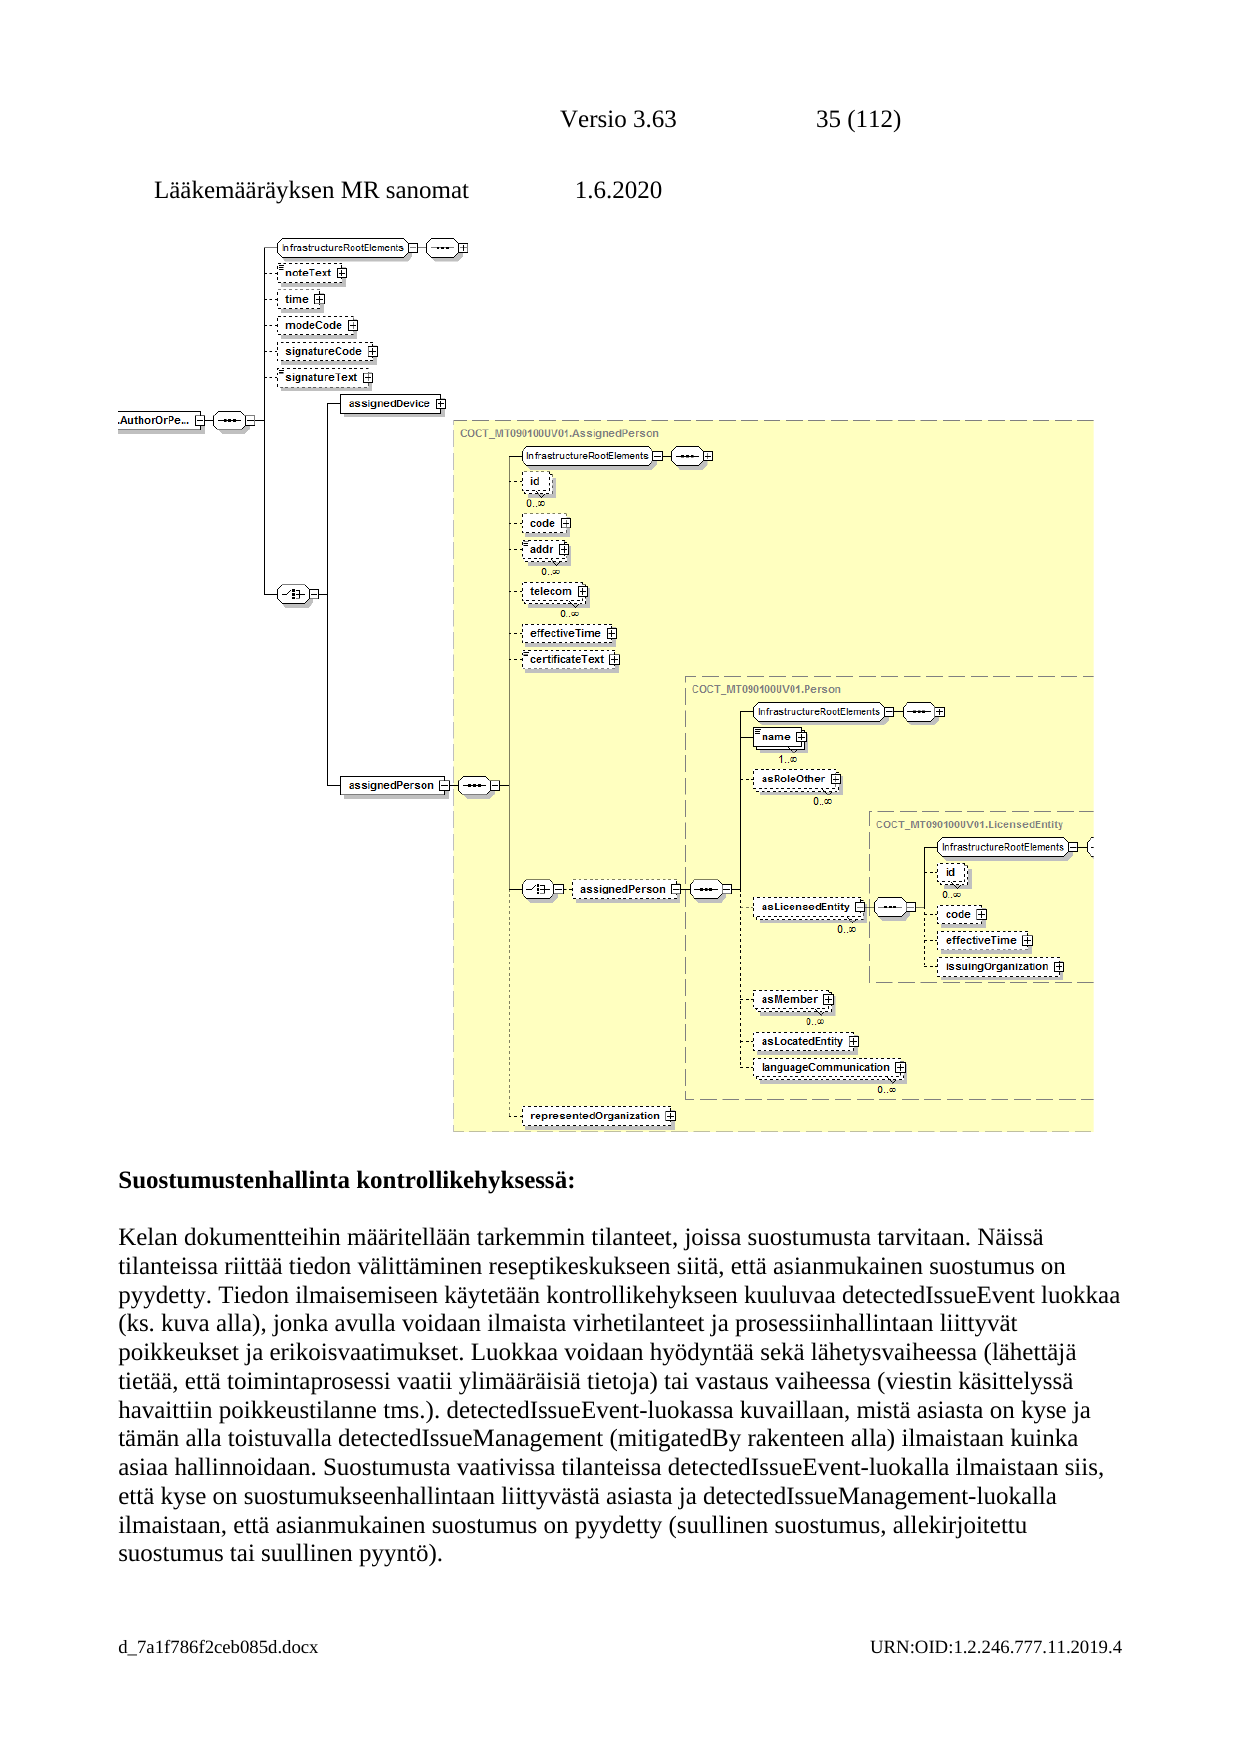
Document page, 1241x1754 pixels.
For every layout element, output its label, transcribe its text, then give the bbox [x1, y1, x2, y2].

picture [118, 233, 1094, 1137]
text Kelan dokumentteihin määritellään tarkemmin tilanteet, joissa suostumusta tarvitaan. Näissä tilanteissa riittää tiedon välittäminen reseptikeskukseen siitä, että asianmukainen suostumus on pyydetty. Tiedon ilmaisemiseen käytetään kontrollikehykseen kuuluvaa detectedIssueEvent luokkaa (ks. kuva alla), jonka avulla voidaan ilmaista virhetilanteet ja prosessiinhallintaan liittyvät poikkeukset ja erikoisvaatimukset. Luokkaa voidaan hyödyntää sekä lähetysvaiheessa (lähettäjä tietää, että toimintaprosessi vaatii ylimääräisiä tietoja) tai vastaus vaiheessa (viestin käsittelyssä havaittiin poikkeustilanne tms.). detectedIssueEvent-luokassa kuvaillaan, mistä asiasta on kyse ja tämän alla toistuvalla detectedIssueManagement (mitigatedBy rakenteen alla) ilmaistaan kuinka asiaa hallinnoidaan. Suostumusta vaativissa tilanteissa detectedIssueEvent-luokalla ilmaistaan siis, että kyse on suostumukseenhallintaan liittyvästä asiasta ja detectedIssueManagement-luokalla ilmaistaan, että asianmukainen suostumus on pyydetty (suullinen suostumus, allekirjoitettu suostumus tai suullinen pyyntö). [118, 1222, 1122, 1567]
text Suostumustenhallinta kontrollikehyksessä: [118, 1165, 1122, 1193]
